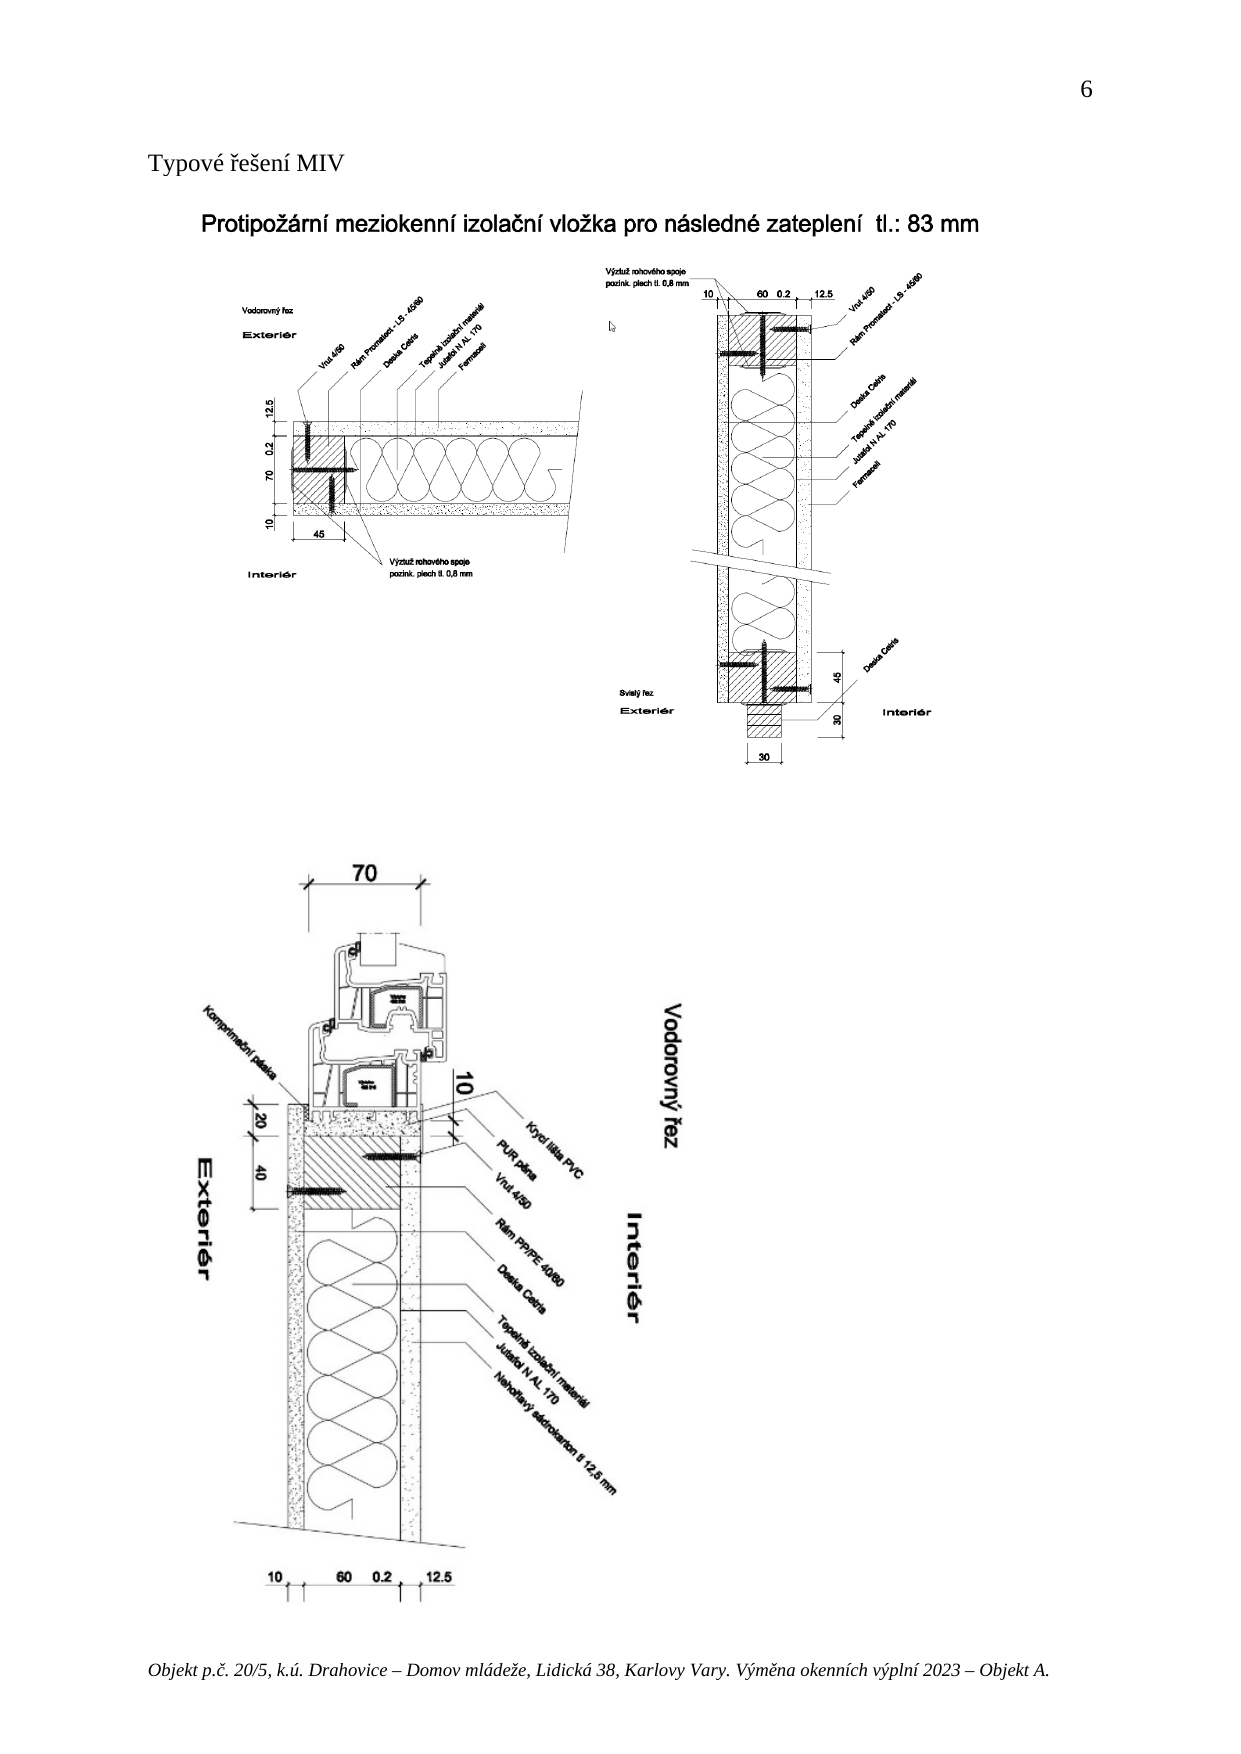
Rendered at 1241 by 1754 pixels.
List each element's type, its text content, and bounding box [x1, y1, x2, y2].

picture [147, 829, 694, 1606]
text Typové řešení MIV [148, 148, 1093, 176]
picture [147, 176, 1037, 801]
